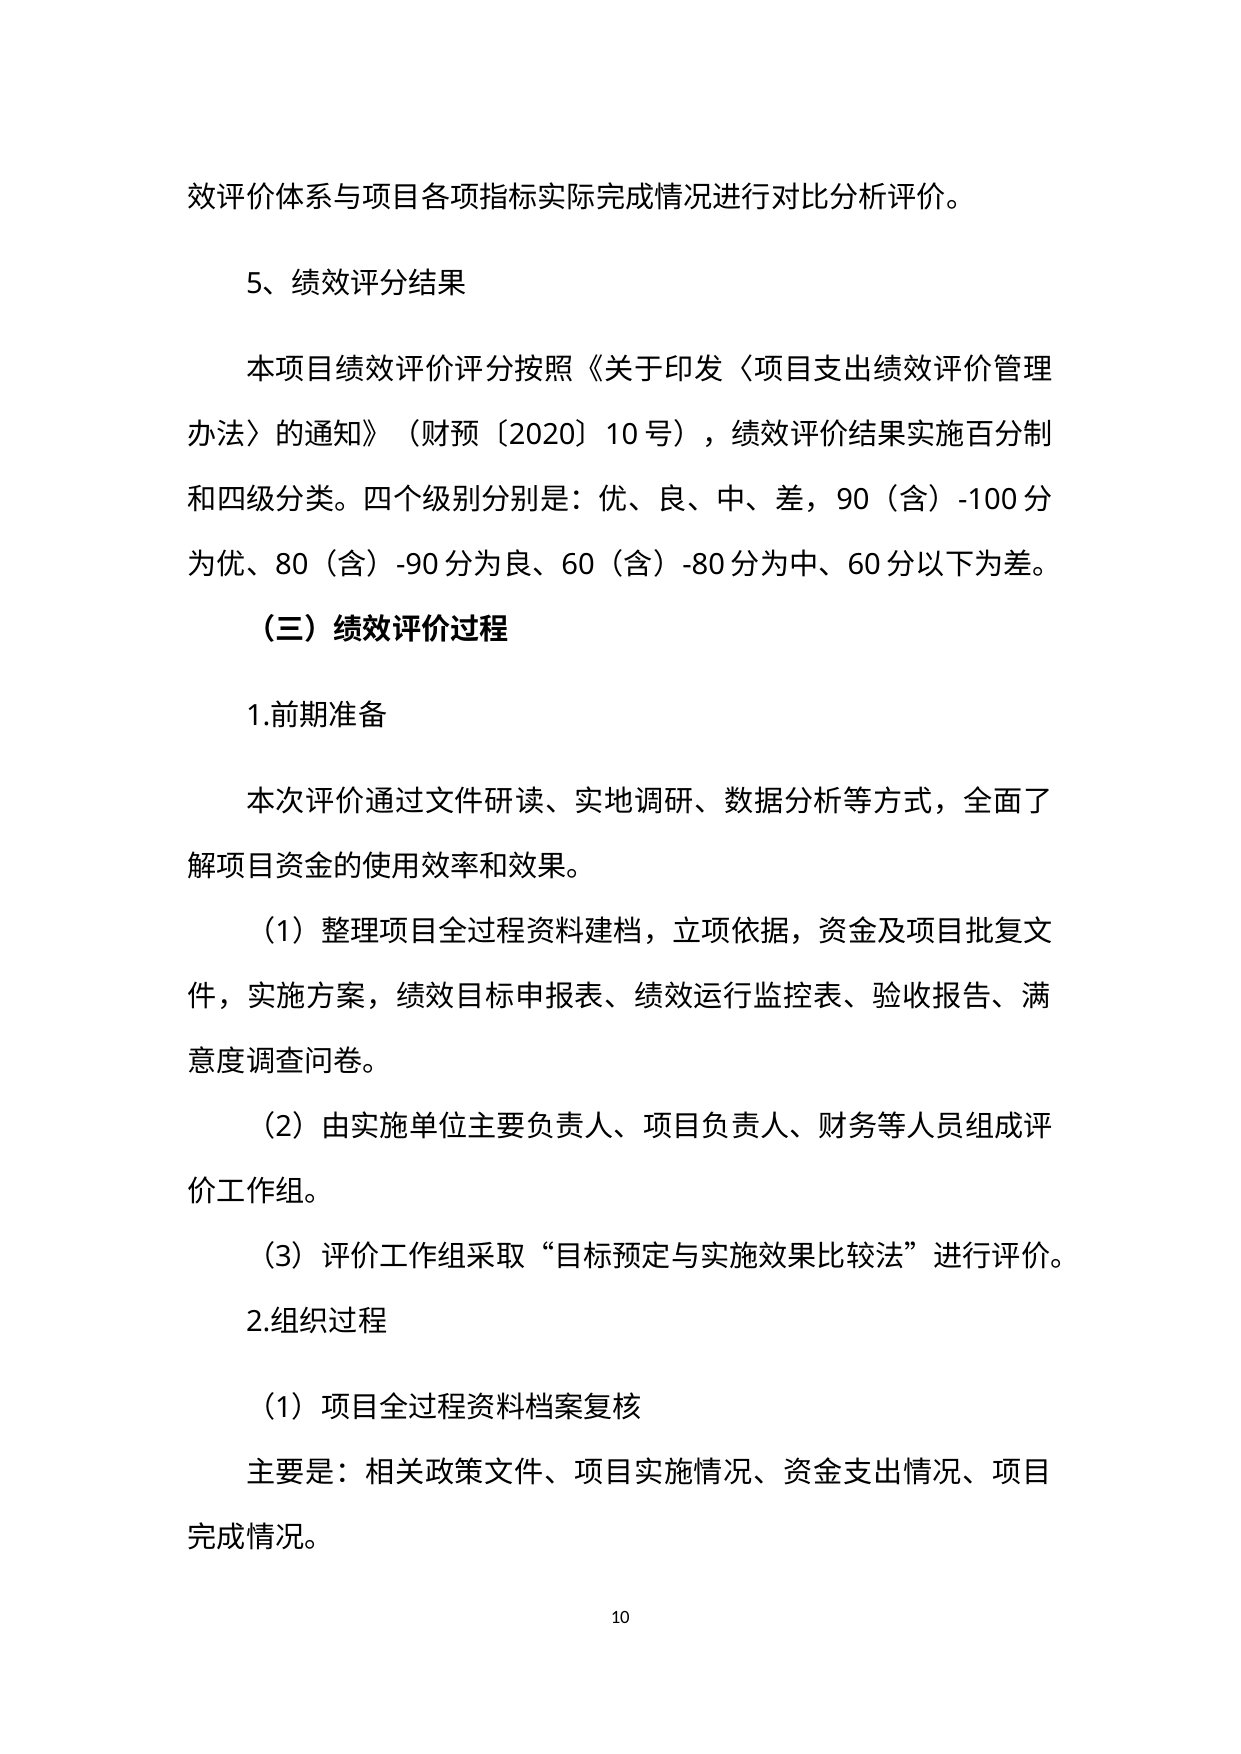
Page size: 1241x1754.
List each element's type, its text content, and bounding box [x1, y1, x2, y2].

text 5、绩效评分结果 [187, 248, 1053, 313]
text 1.前期准备 [187, 680, 1053, 745]
text （3）评价工作组采取“目标预定与实施效果比较法”进行评价。 [187, 1222, 1053, 1287]
text 本项目绩效评价评分按照《关于印发〈项目支出绩效评价管理办法〉的通知》（财预〔2020〕10号），绩效评价结果实施百分制和四级分类。四个级别分别是：优、良、中、差，90（含）-100分为优、80（含）-90分为良、60（含）-80分为中、60分以下为差。 [187, 334, 1053, 594]
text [187, 162, 1053, 227]
text 2.组织过程 [187, 1287, 1053, 1352]
text （2）由实施单位主要负责人、项目负责人、财务等人员组成评价工作组。 [187, 1092, 1053, 1222]
text 主要是：相关政策文件、项目实施情况、资金支出情况、项目完成情况。 [187, 1438, 1053, 1568]
text （三）绩效评价过程 [187, 594, 1053, 659]
text （1）整理项目全过程资料建档，立项依据，资金及项目批复文件，实施方案，绩效目标申报表、绩效运行监控表、验收报告、满意度调查问卷。 [187, 897, 1053, 1092]
text 本次评价通过文件研读、实地调研、数据分析等方式，全面了解项目资金的使用效率和效果。 [187, 767, 1053, 897]
text （1）项目全过程资料档案复核 [187, 1373, 1053, 1438]
